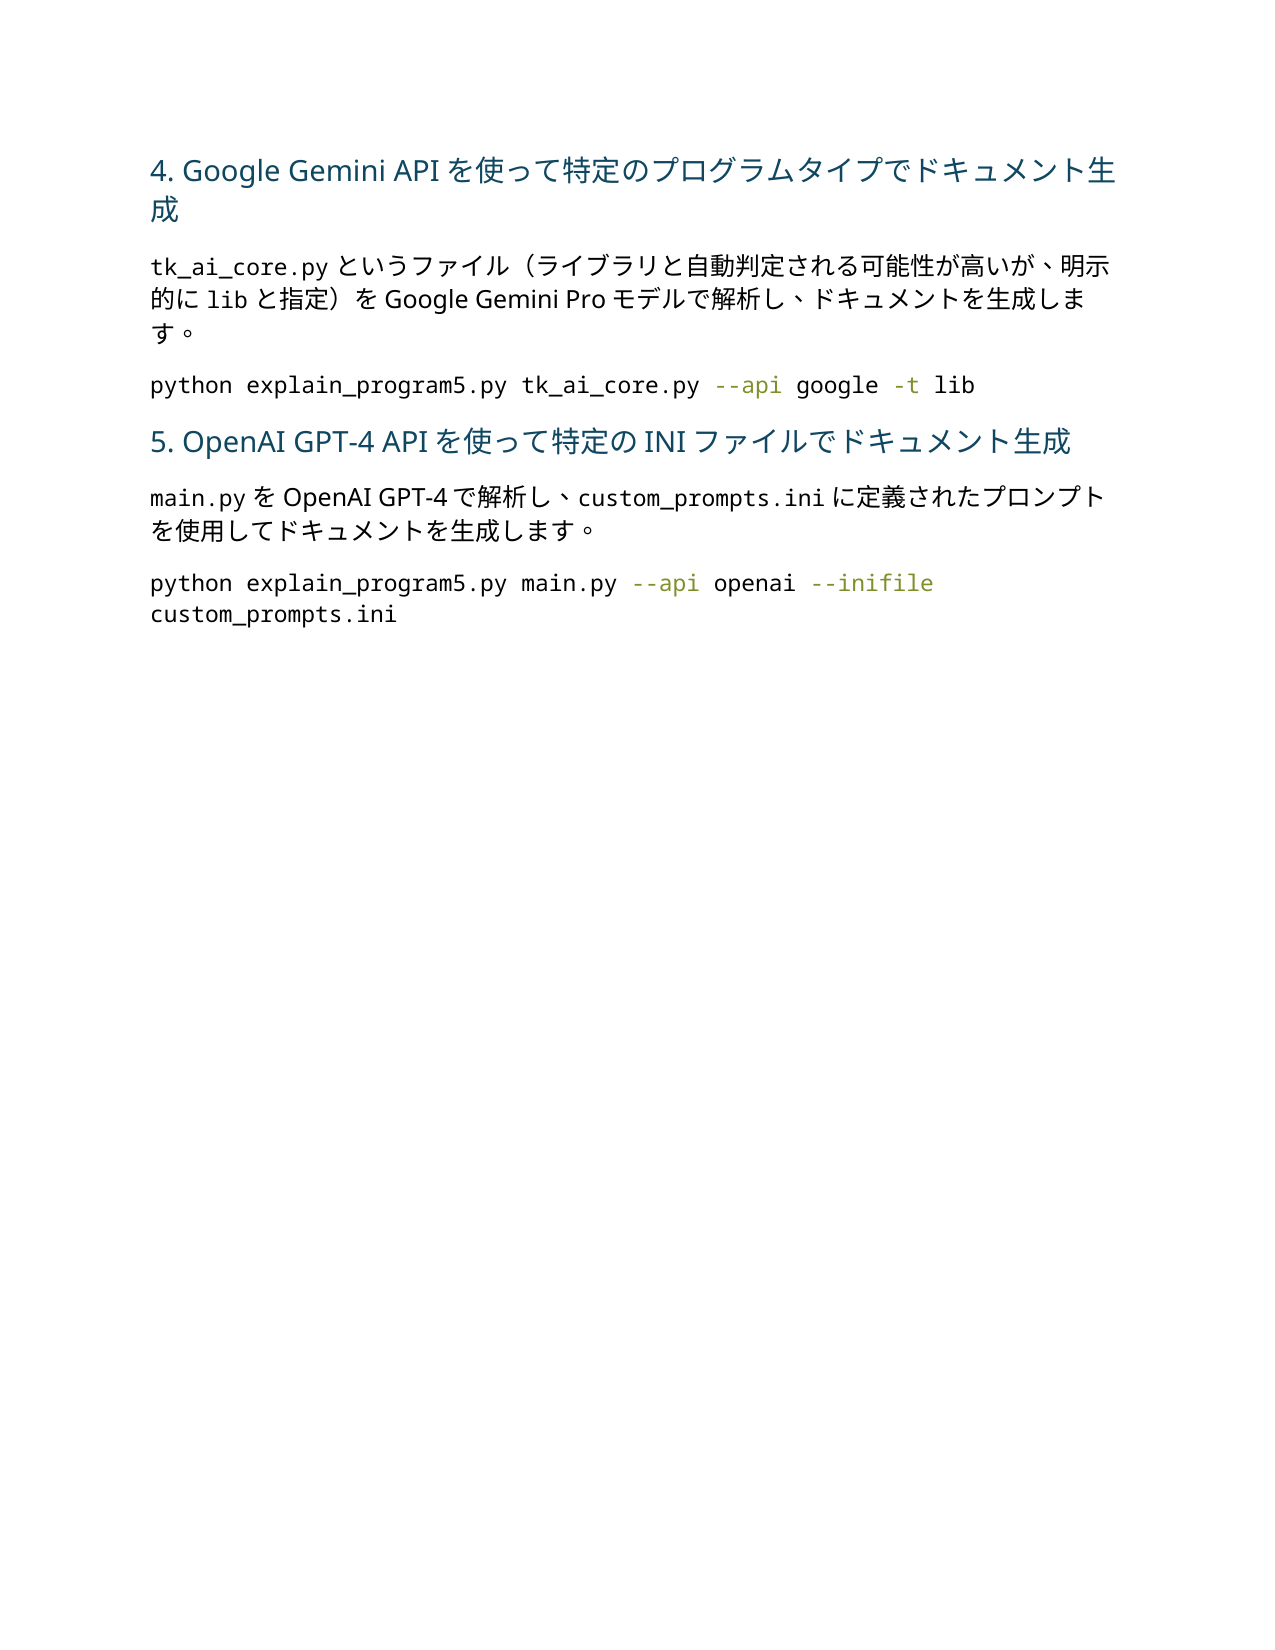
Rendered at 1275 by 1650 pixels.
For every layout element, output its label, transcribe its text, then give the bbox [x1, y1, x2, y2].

subtitle 4. Google Gemini APIを使って特定のプログラムタイプでドキュメント生成 [150, 150, 1125, 229]
text main.py をOpenAI GPT-4で解析し、custom_prompts.ini に定義されたプロンプトを使用してドキュメントを生成します。 [150, 479, 1125, 548]
subtitle 5. OpenAI GPT-4 APIを使って特定のINIファイルでドキュメント生成 [150, 421, 1125, 461]
text python explain_program5.py tk_ai_core.py --api google -t lib [150, 369, 1125, 400]
text tk_ai_core.py というファイル（ライブラリと自動判定される可能性が高いが、明示的に lib と指定）をGoogle Gemini Proモデルで解析し、ドキュメントを生成します。 [150, 248, 1125, 350]
text python explain_program5.py main.py --api openai --inifile custom_prompts.ini [150, 566, 1125, 629]
